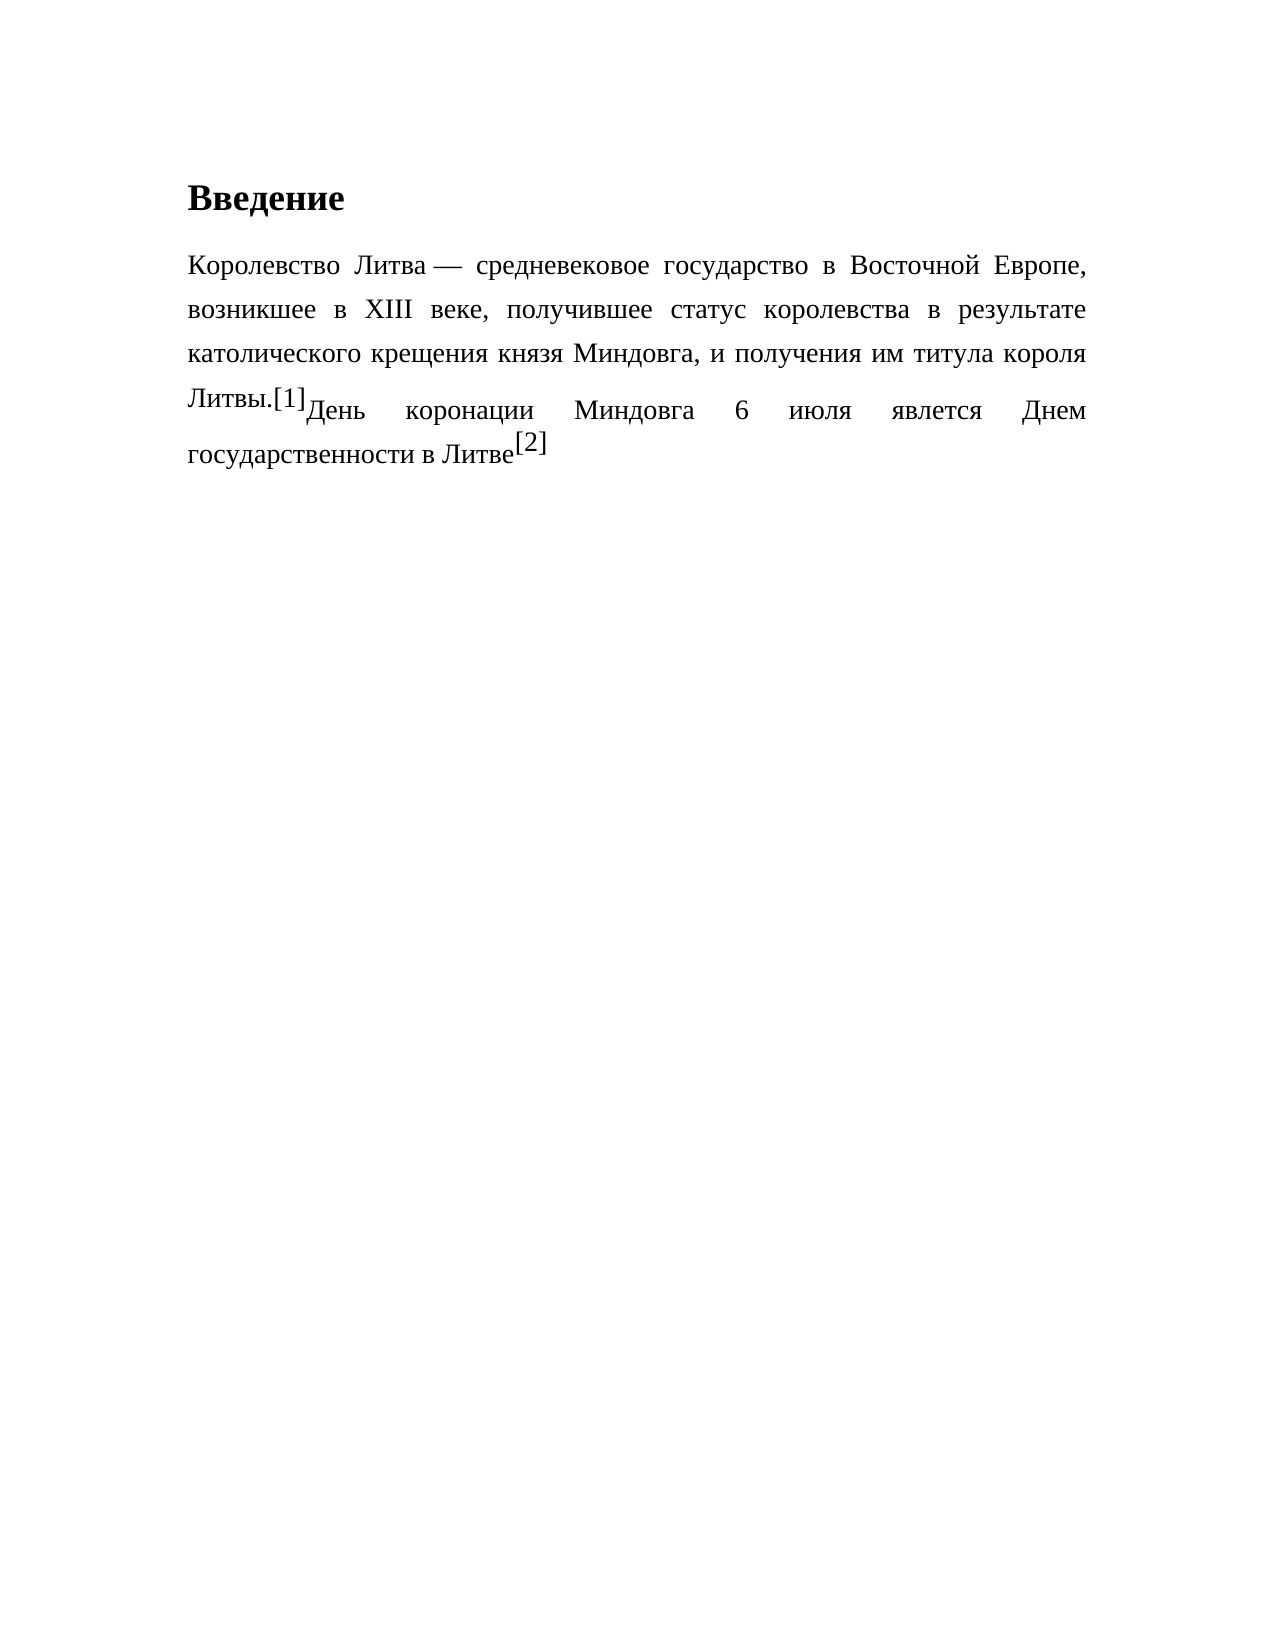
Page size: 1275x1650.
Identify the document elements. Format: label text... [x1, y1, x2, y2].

list Введение [187, 175, 1087, 218]
text Королевство Литва — средневековое государство в Восточной Европе, возникшее в XIII веке, получившее статус королевства в результате католического крещения князя Миндовга, и получения им титула короля Литвы.[1]День коронации Миндовга 6 июля явлется Днем государственности в Литве[2] [187, 248, 1087, 469]
